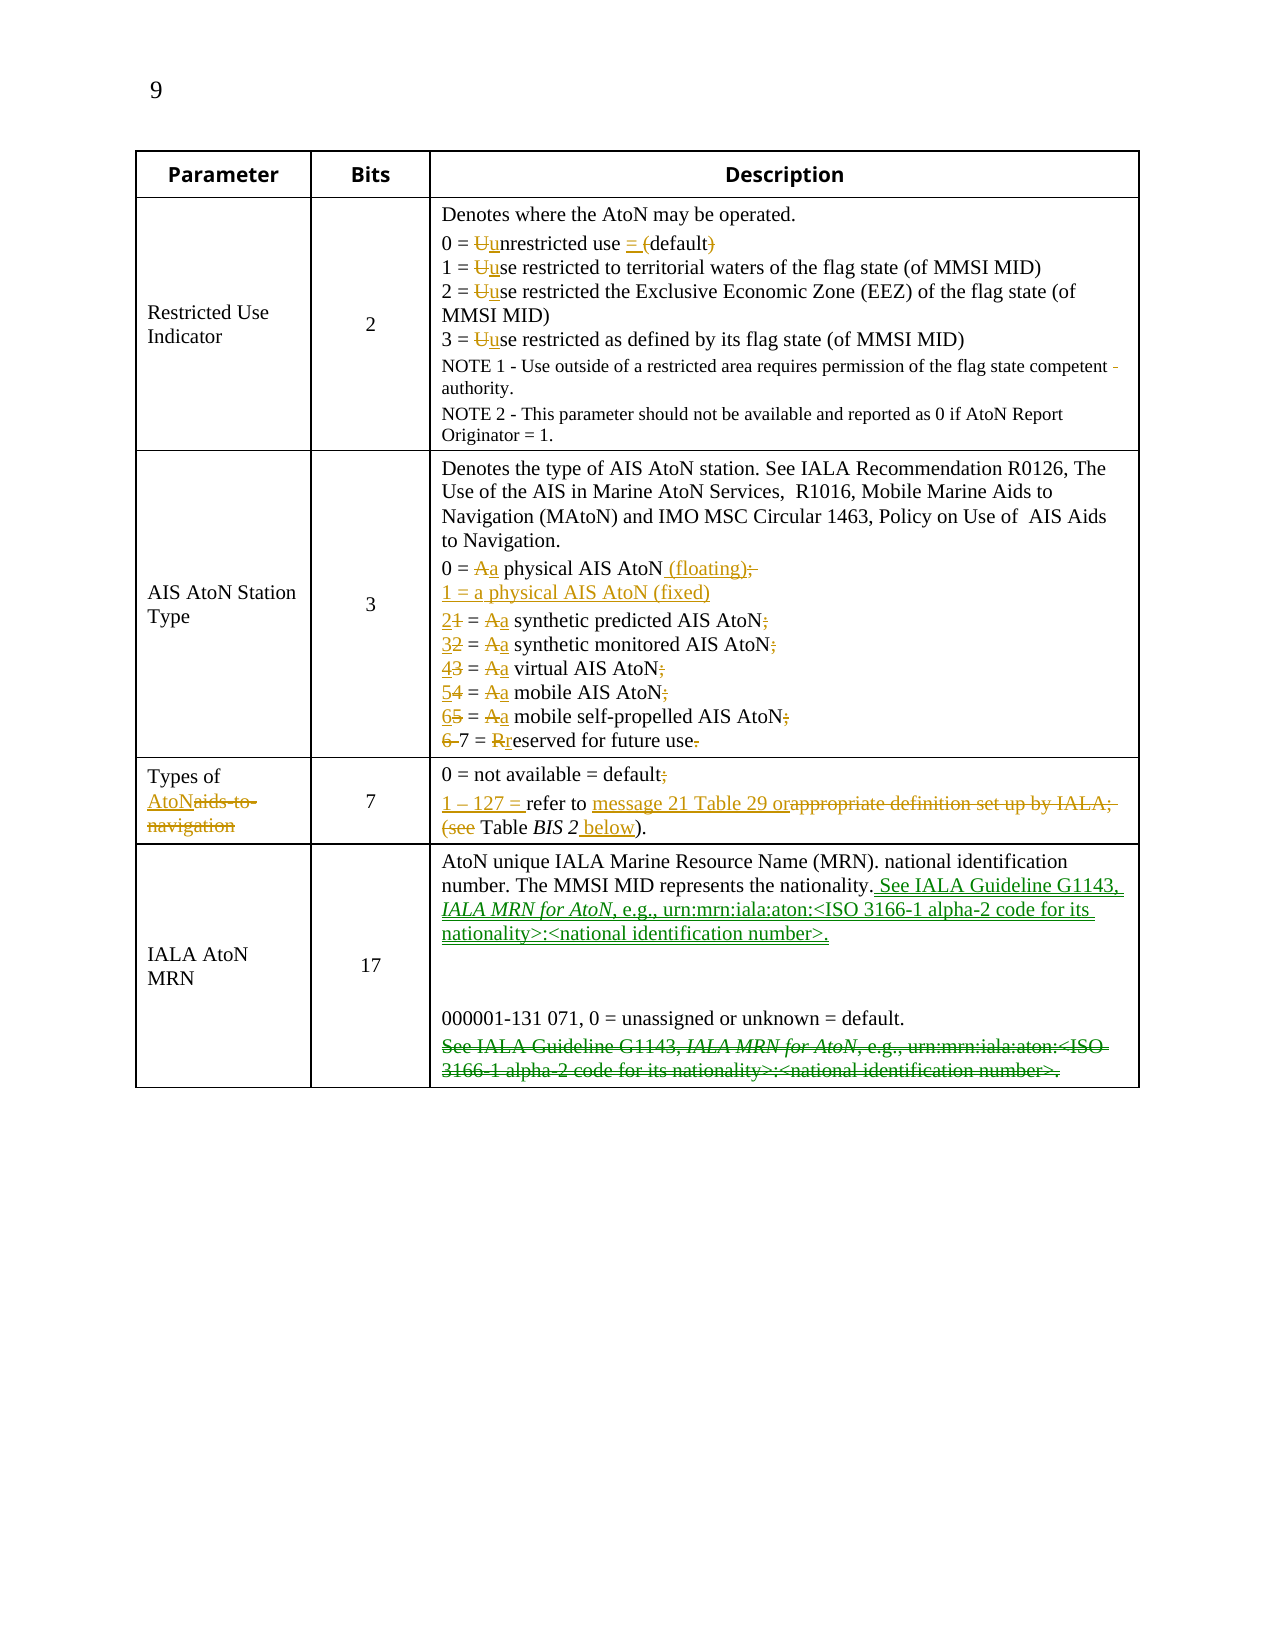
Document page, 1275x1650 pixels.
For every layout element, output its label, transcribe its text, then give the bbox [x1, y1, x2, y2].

table_header Parameter [137, 152, 310, 197]
table_cell 17 [312, 845, 429, 1087]
table_cell IALA AtoN MRN [137, 845, 310, 1087]
table_cell Restricted Use Indicator [137, 198, 310, 450]
table_header Bits [312, 152, 429, 197]
table_cell Denotes the type of AIS AtoN station. See IALA Recommendation R0126, The Use of the AIS in Marine AtoN Services, R1016, Mobile Marine Aids to Navigation (MAtoN) and IMO MSC Circular 1463, Policy on Use of AIS Aids to Navigation. 0 = physical AIS AtoN = synthetic predicted AIS AtoN = synthetic monitored AIS AtoN = virtual AIS AtoN = mobile AIS AtoN = mobile self-propelled AIS AtoN 7 = eserved for future use [431, 451, 1138, 757]
table_cell AtoN unique IALA Marine Resource Name (MRN). national identification number. The MMSI MID represents the nationality. 000001-131 071, 0 = unassigned or unknown = default. [431, 845, 1138, 1087]
table_header Description [431, 152, 1138, 197]
table_cell 2 [312, 198, 429, 450]
table_cell AIS AtoN Station Type [137, 451, 310, 757]
table_cell Types of [137, 758, 310, 843]
table_cell 7 [312, 758, 429, 843]
table_cell 0 = not available = default refer to Table BIS 2). [431, 758, 1138, 843]
table_cell 3 [312, 451, 429, 757]
table_cell Denotes where the AtoN may be operated. 0 = nrestricted use default 1 = se restricted to territorial waters of the flag state (of MMSI MID) 2 = se restricted the Exclusive Economic Zone (EEZ) of the flag state (of MMSI MID) 3 = se restricted as defined by its flag state (of MMSI MID) NOTE 1 - Use outside of a restricted area requires permission of the flag state competent authority. NOTE 2 - This parameter should not be available and reported as 0 if AtoN Report Originator = 1. [431, 198, 1138, 450]
